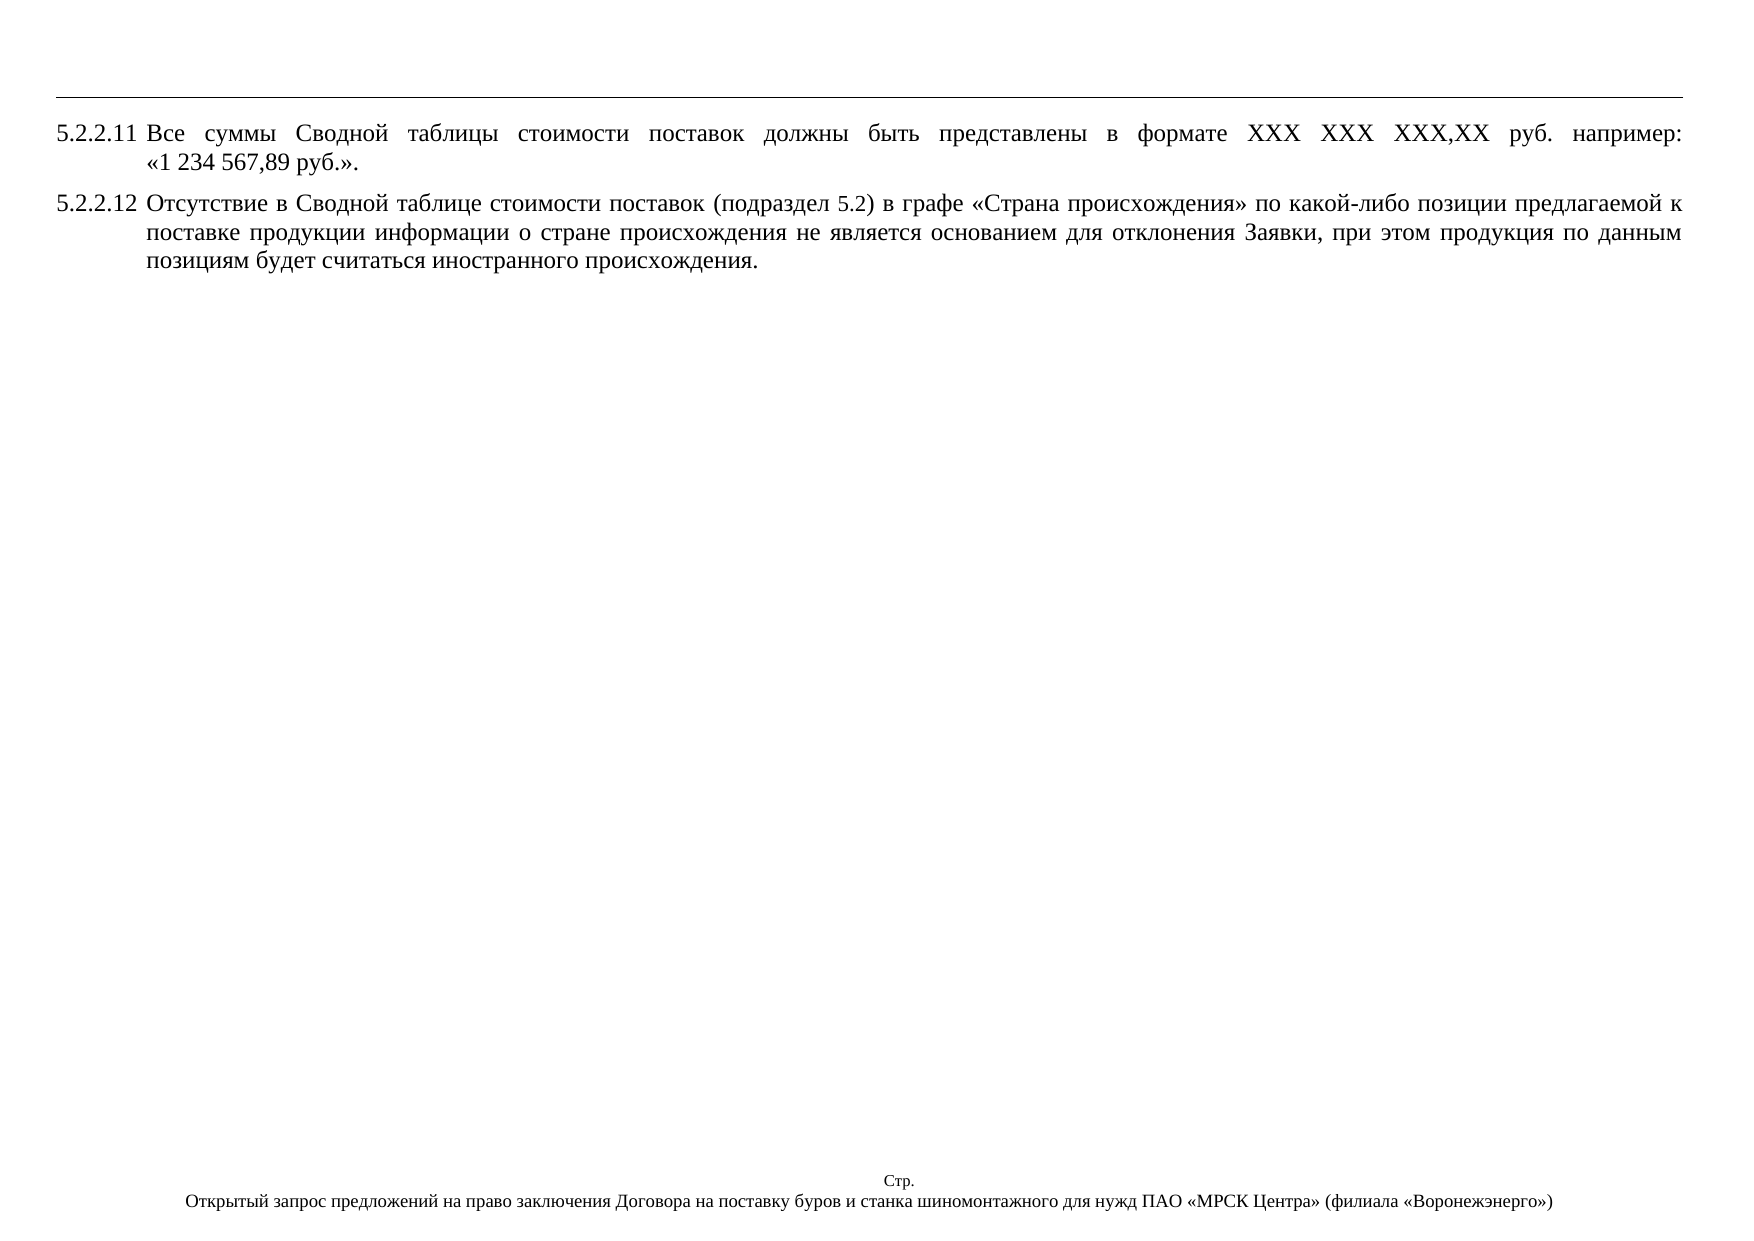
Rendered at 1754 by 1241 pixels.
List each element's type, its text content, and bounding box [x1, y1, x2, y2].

list Отсутствие в Сводной таблице стоимости поставок (подраздел 5.2) в графе «Страна происхождения» по какой-либо позиции предлагаемой к поставке продукции информации о стране происхождения не является основанием для отклонения Заявки, при этом продукция по данным позициям будет считаться иностранного происхождения. [56, 188, 1683, 274]
list Все суммы Сводной таблицы стоимости поставок должны быть представлены в формате XXX XXX XXX,XX руб. например: «1 234 567,89 руб.». [56, 118, 1683, 176]
